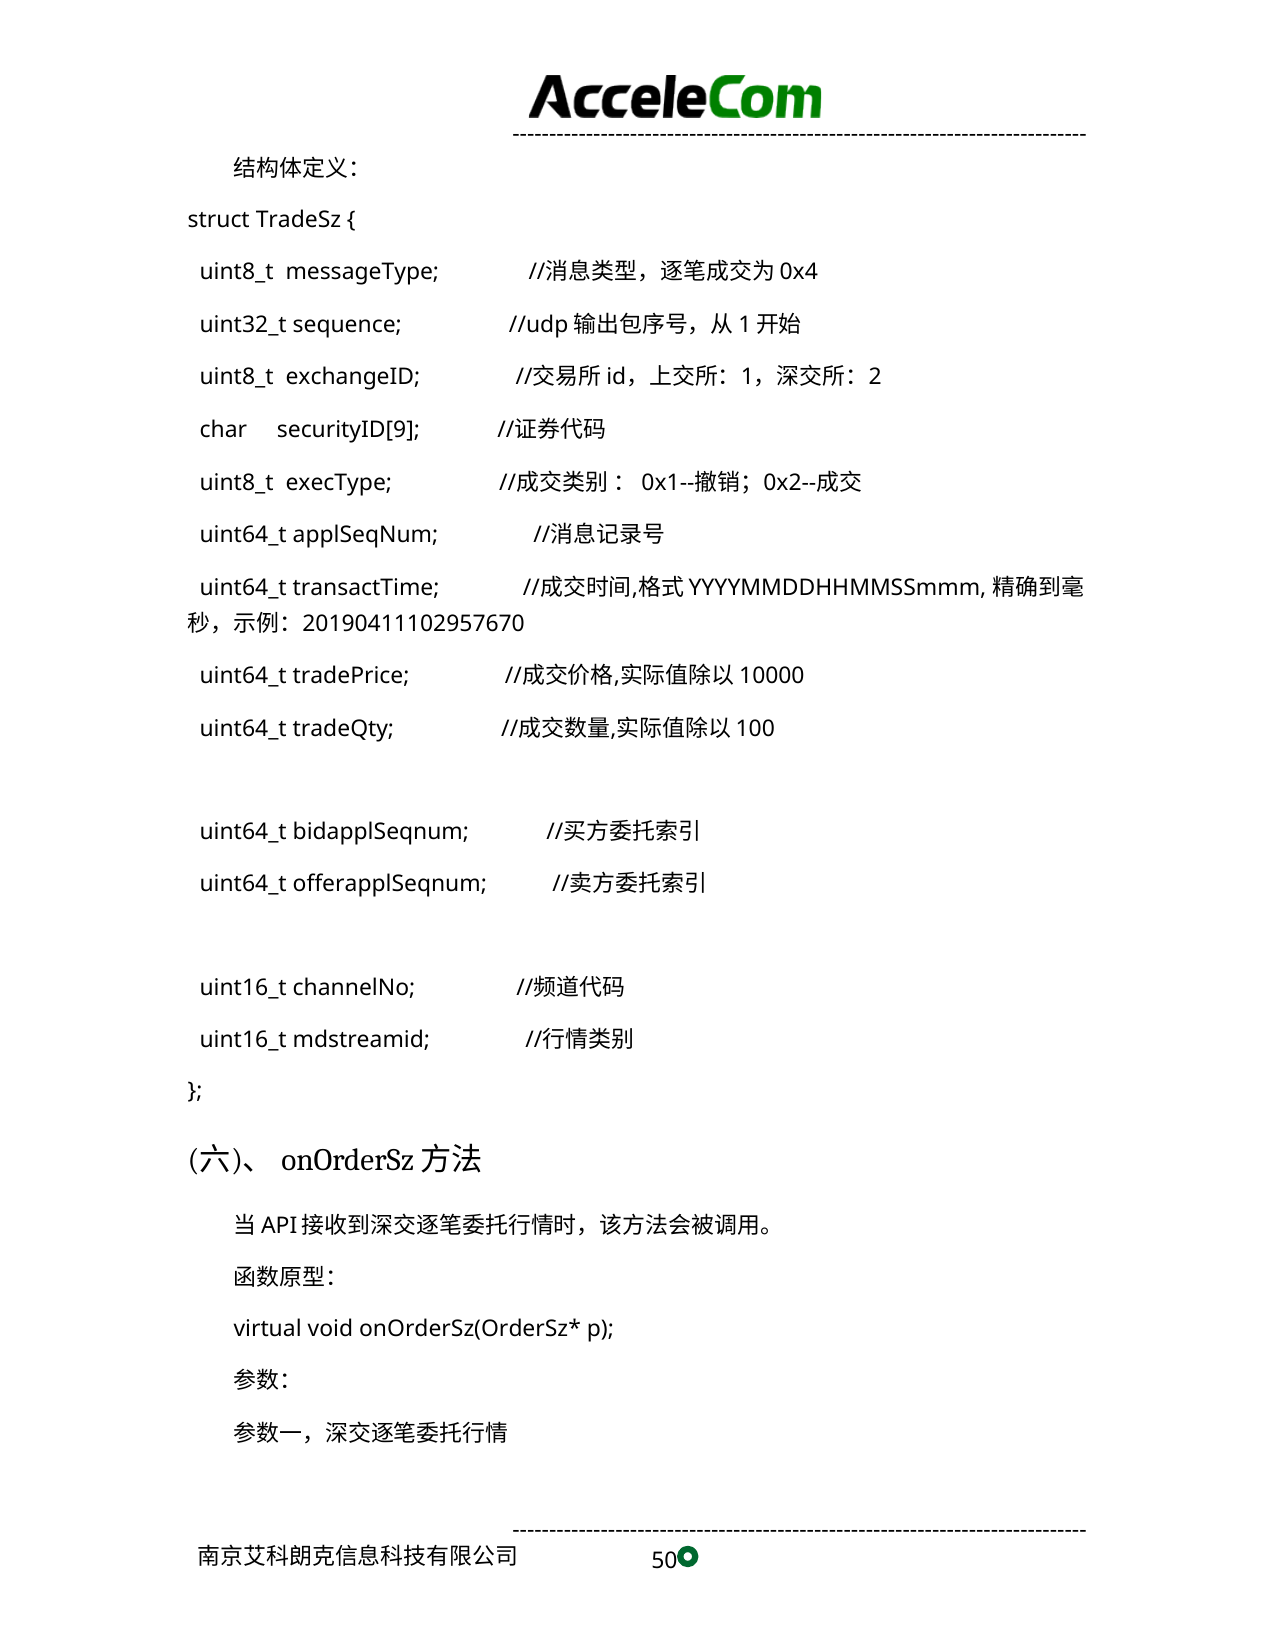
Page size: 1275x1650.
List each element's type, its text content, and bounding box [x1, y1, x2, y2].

text 函数原型： [187, 1259, 1087, 1292]
text uint8_t exchangeID; //交易所id，上交所：1，深交所：2 [187, 358, 1087, 391]
text uint64_t applSeqNum; //消息记录号 [187, 516, 1087, 549]
text uint64_t tradePrice; //成交价格,实际值除以10000 [187, 657, 1087, 690]
text uint16_t channelNo; //频道代码 [187, 968, 1087, 1002]
text uint16_t mdstreamid; //行情类别 [187, 1021, 1087, 1054]
text uint64_t tradeQty; //成交数量,实际值除以100 [187, 710, 1087, 743]
list onOrderSz方法 [187, 1134, 1087, 1179]
text }; [187, 1073, 1087, 1105]
text 结构体定义： [187, 150, 1087, 183]
text uint64_t bidapplSeqnum; //买方委托索引 [187, 813, 1087, 846]
text 参数一，深交逐笔委托行情 [187, 1415, 1087, 1448]
text virtual void onOrderSz(OrderSz* p); [187, 1312, 1087, 1343]
text char securityID[9]; //证券代码 [187, 411, 1087, 444]
text struct TradeSz { [187, 202, 1087, 234]
text uint64_t offerapplSeqnum; //卖方委托索引 [187, 865, 1087, 899]
text uint8_t messageType; //消息类型，逐笔成交为0x4 [187, 253, 1087, 286]
text uint8_t execType; //成交类别 ： 0x1--撤销；0x2--成交 [187, 463, 1087, 497]
picture [528, 75, 822, 118]
text uint64_t transactTime; //成交时间,格式YYYYMMDDHHMMSSmmm, 精确到毫秒，示例：20190411102957670 [187, 568, 1087, 638]
text 当API接收到深交逐笔委托行情时，该方法会被调用。 [187, 1207, 1087, 1240]
text uint32_t sequence; //udp输出包序号，从1开始 [187, 306, 1087, 339]
text 参数： [187, 1362, 1087, 1395]
